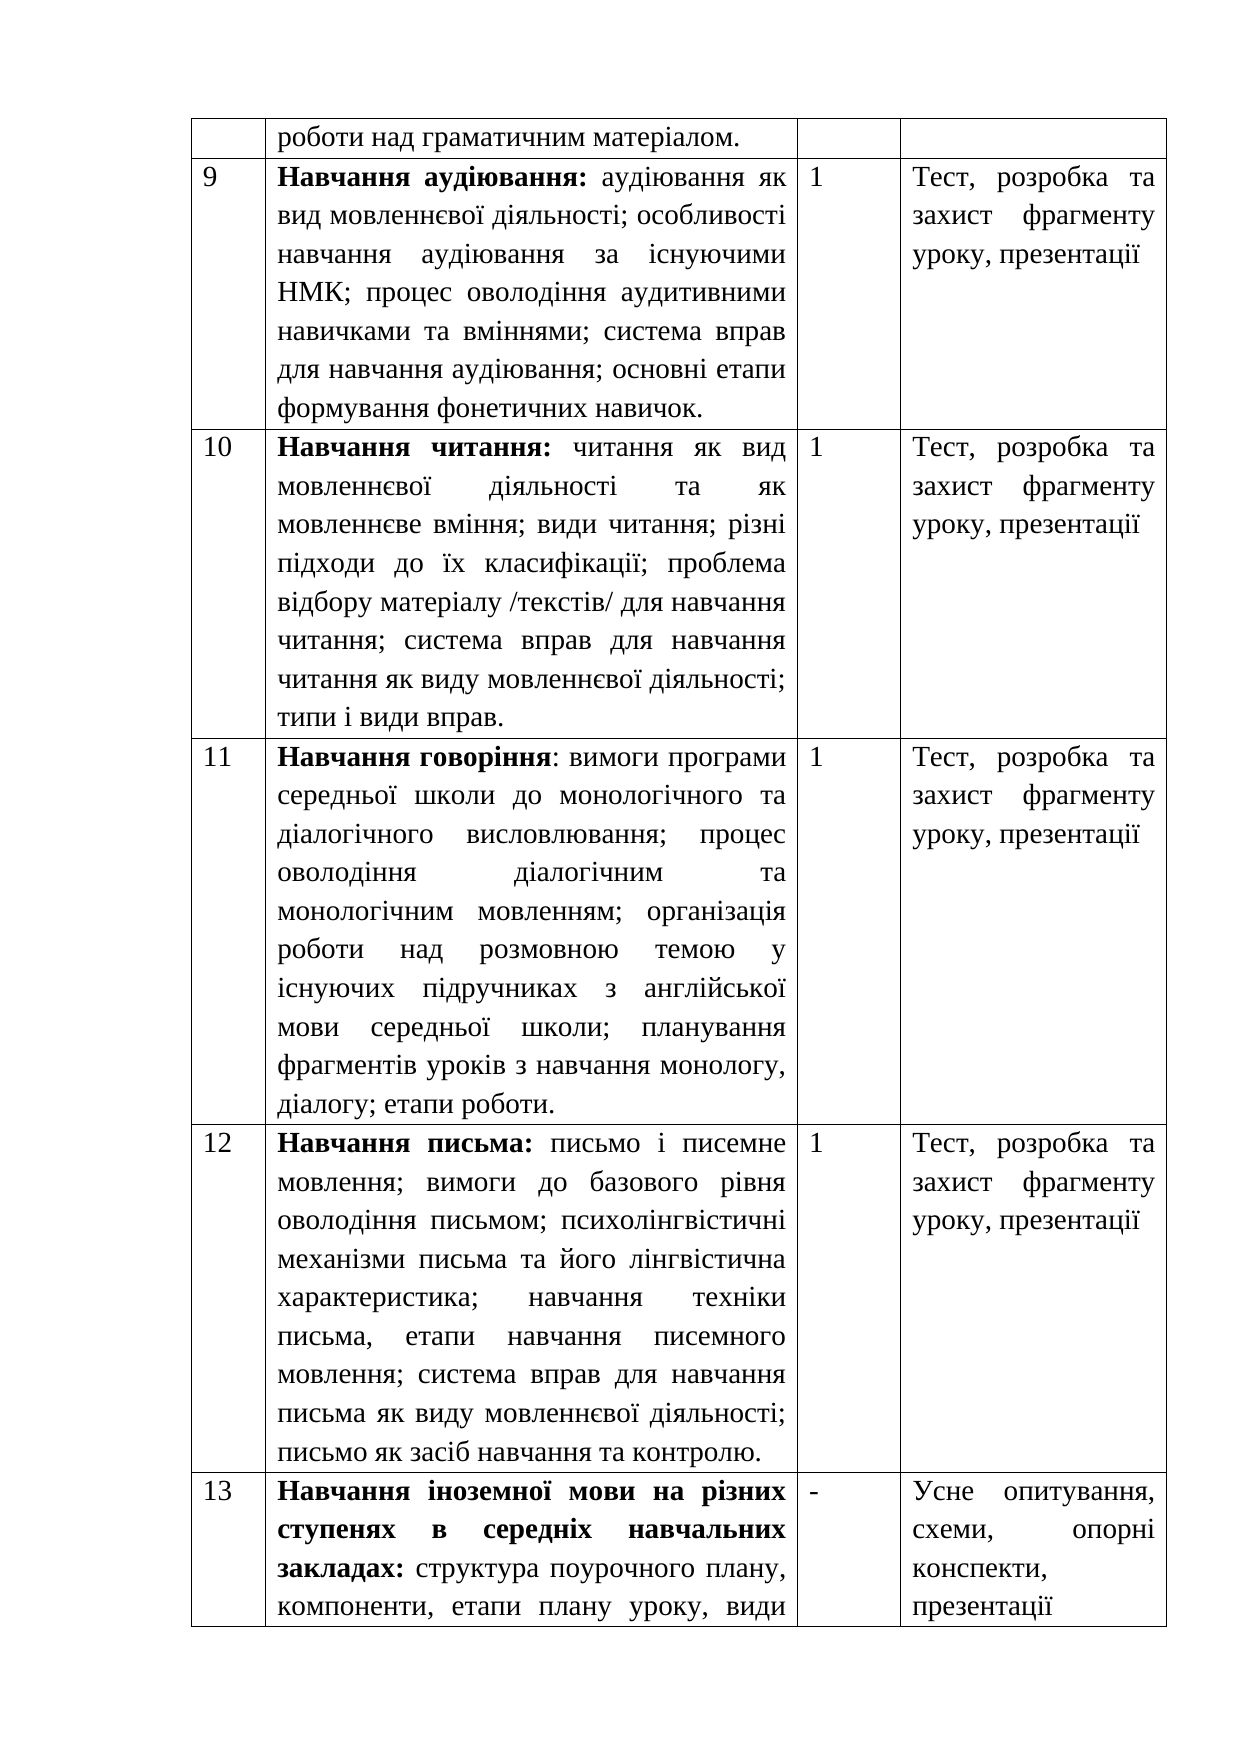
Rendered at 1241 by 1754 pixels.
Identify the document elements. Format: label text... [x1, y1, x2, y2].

table_cell 10 [192, 430, 265, 738]
table_cell 13 [192, 1473, 265, 1626]
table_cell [901, 119, 1166, 158]
table_cell Навчання аудіювання: аудіювання як вид мовленнєвої діяльності; особливості навчання аудіювання за існуючими НМК; процес оволодіння аудитивними навичками та вміннями; система вправ для навчання аудіювання; основні етапи формування фонетичних навичок. [266, 159, 797, 428]
table_cell Тест, розробка та захист фрагменту уроку, презентації [901, 1125, 1166, 1472]
table_cell Тест, розробка та захист фрагменту уроку, презентації [901, 739, 1166, 1124]
table_cell Тест, розробка та захист фрагменту уроку, презентації [901, 430, 1166, 738]
table_cell 1 [798, 430, 900, 738]
table_cell 8 [192, 119, 265, 158]
table_cell 1 [798, 119, 900, 158]
table_cell Навчання говоріння: вимоги програми середньої школи до монологічного та діалогічного висловлювання; процес оволодіння діалогічним та монологічним мовленням; організація роботи над розмовною темою у існуючих підручниках з англійської мови середньої школи; планування фрагментів уроків з навчання монологу, діалогу; етапи роботи. [266, 739, 797, 1124]
table_cell Навчання письма: письмо і писемне мовлення; вимоги до базового рівня оволодіння письмом; психолінгвістичні механізми письма та його лінгвістична характеристика; навчання техніки письма, етапи навчання писемного мовлення; система вправ для навчання письма як виду мовленнєвої діяльності; письмо як засіб навчання та контролю. [266, 1125, 797, 1472]
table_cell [901, 1473, 1166, 1626]
table_cell 12 [192, 1125, 265, 1472]
table_cell 1 [798, 159, 900, 428]
table_cell 9 [192, 159, 265, 428]
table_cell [266, 1473, 797, 1626]
table_cell Тест, розробка та захист фрагменту уроку, презентації [901, 159, 1166, 428]
table_cell Навчання читання: читання як вид мовленнєвої діяльності та як мовленнєве вміння; види читання; різні підходи до їх класифікації; проблема відбору матеріалу /текстів/ для навчання читання; система вправ для навчання читання як виду мовленнєвої діяльності; типи і види вправ. [266, 430, 797, 738]
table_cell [266, 119, 797, 158]
table_cell 11 [192, 739, 265, 1124]
table_cell - [798, 1473, 900, 1626]
table_cell 1 [798, 1125, 900, 1472]
table_cell 1 [798, 739, 900, 1124]
